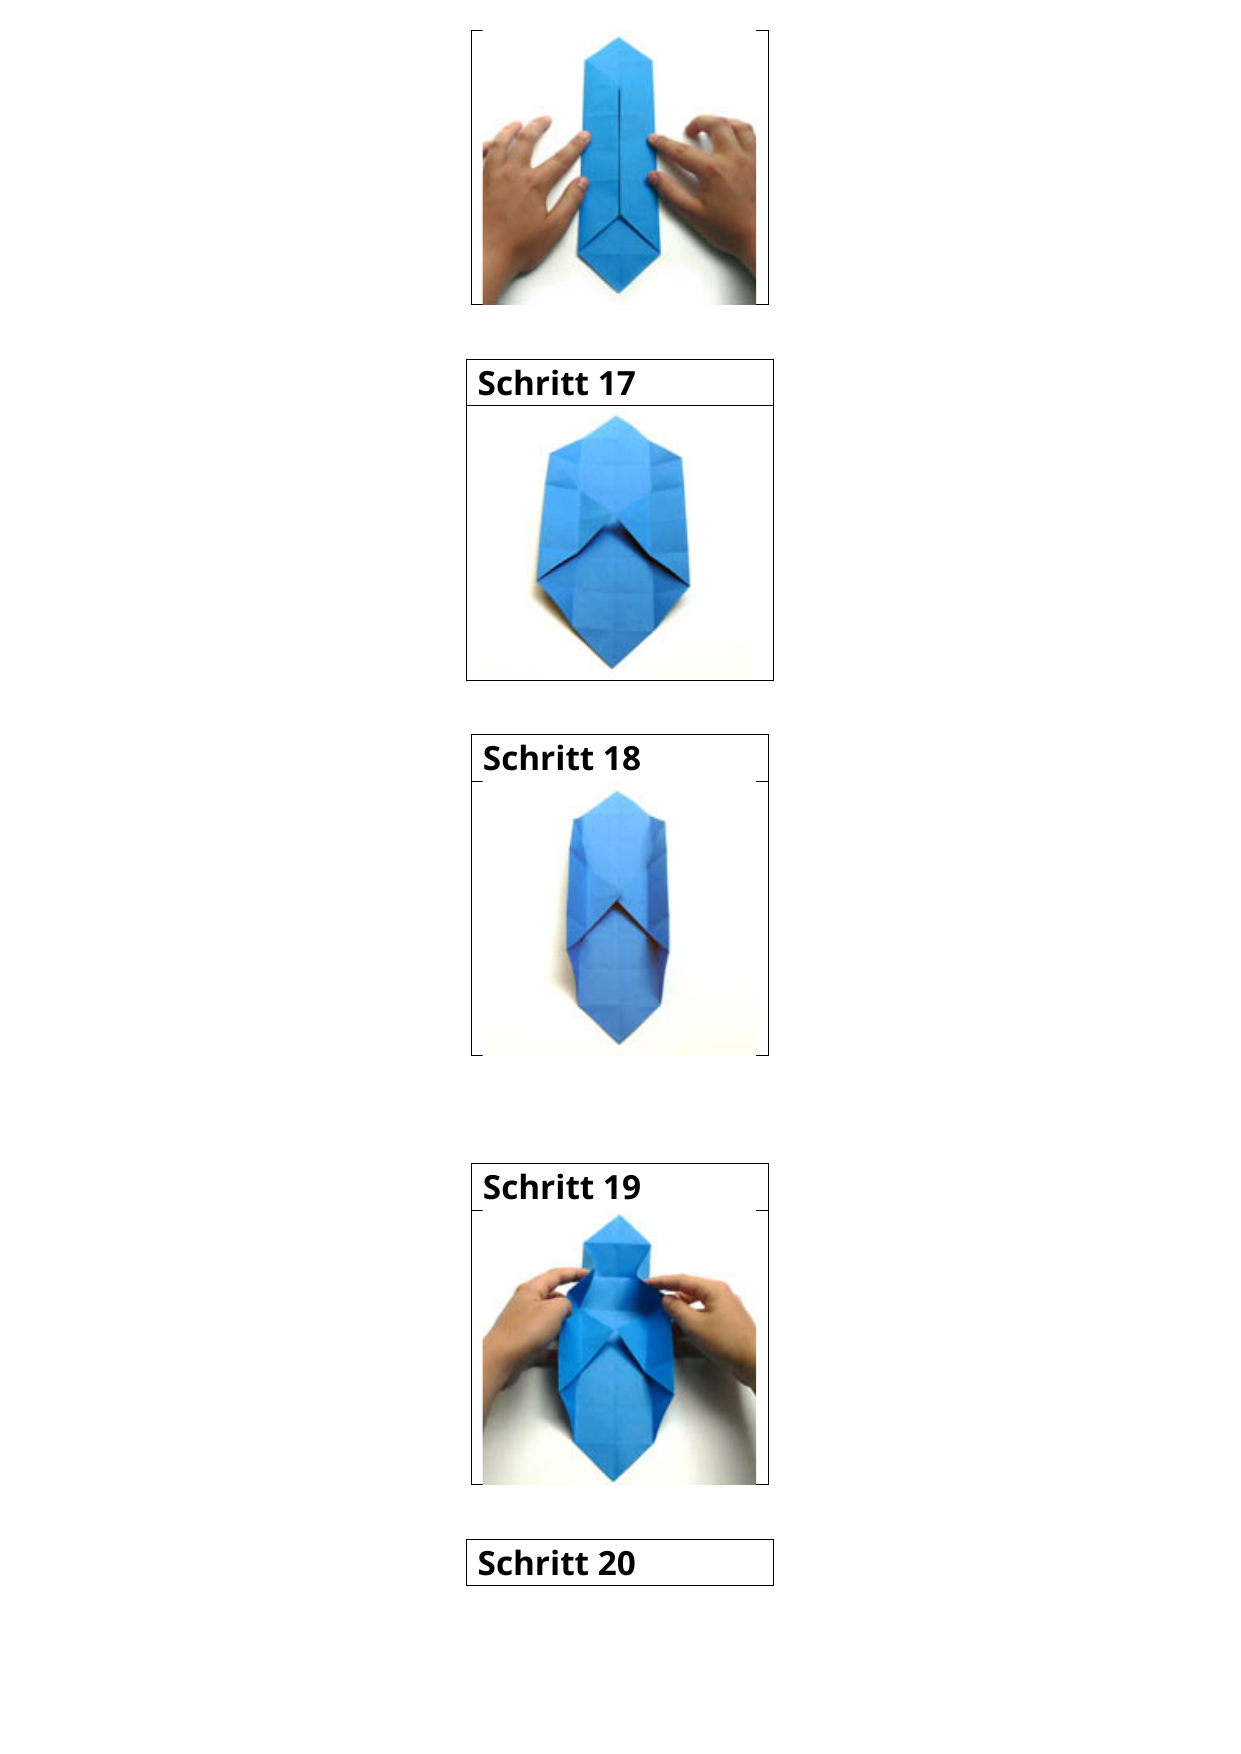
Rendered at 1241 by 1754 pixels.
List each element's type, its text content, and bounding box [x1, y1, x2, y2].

table_cell [472, 1211, 482, 1484]
table_cell [757, 1211, 768, 1484]
table_header Schritt 20 [467, 1540, 773, 1585]
table_header Schritt 17 [467, 360, 773, 405]
table_header Schritt 19 [472, 1164, 768, 1209]
table_cell [757, 31, 768, 304]
picture [477, 406, 752, 680]
table_cell [472, 782, 482, 1055]
table_header Schritt 18 [472, 735, 768, 781]
picture [482, 781, 757, 1056]
picture [482, 1210, 757, 1485]
table_cell [467, 406, 477, 680]
table_cell [752, 406, 773, 680]
table_cell [757, 782, 768, 1055]
picture [482, 30, 757, 305]
table_cell [472, 31, 482, 304]
